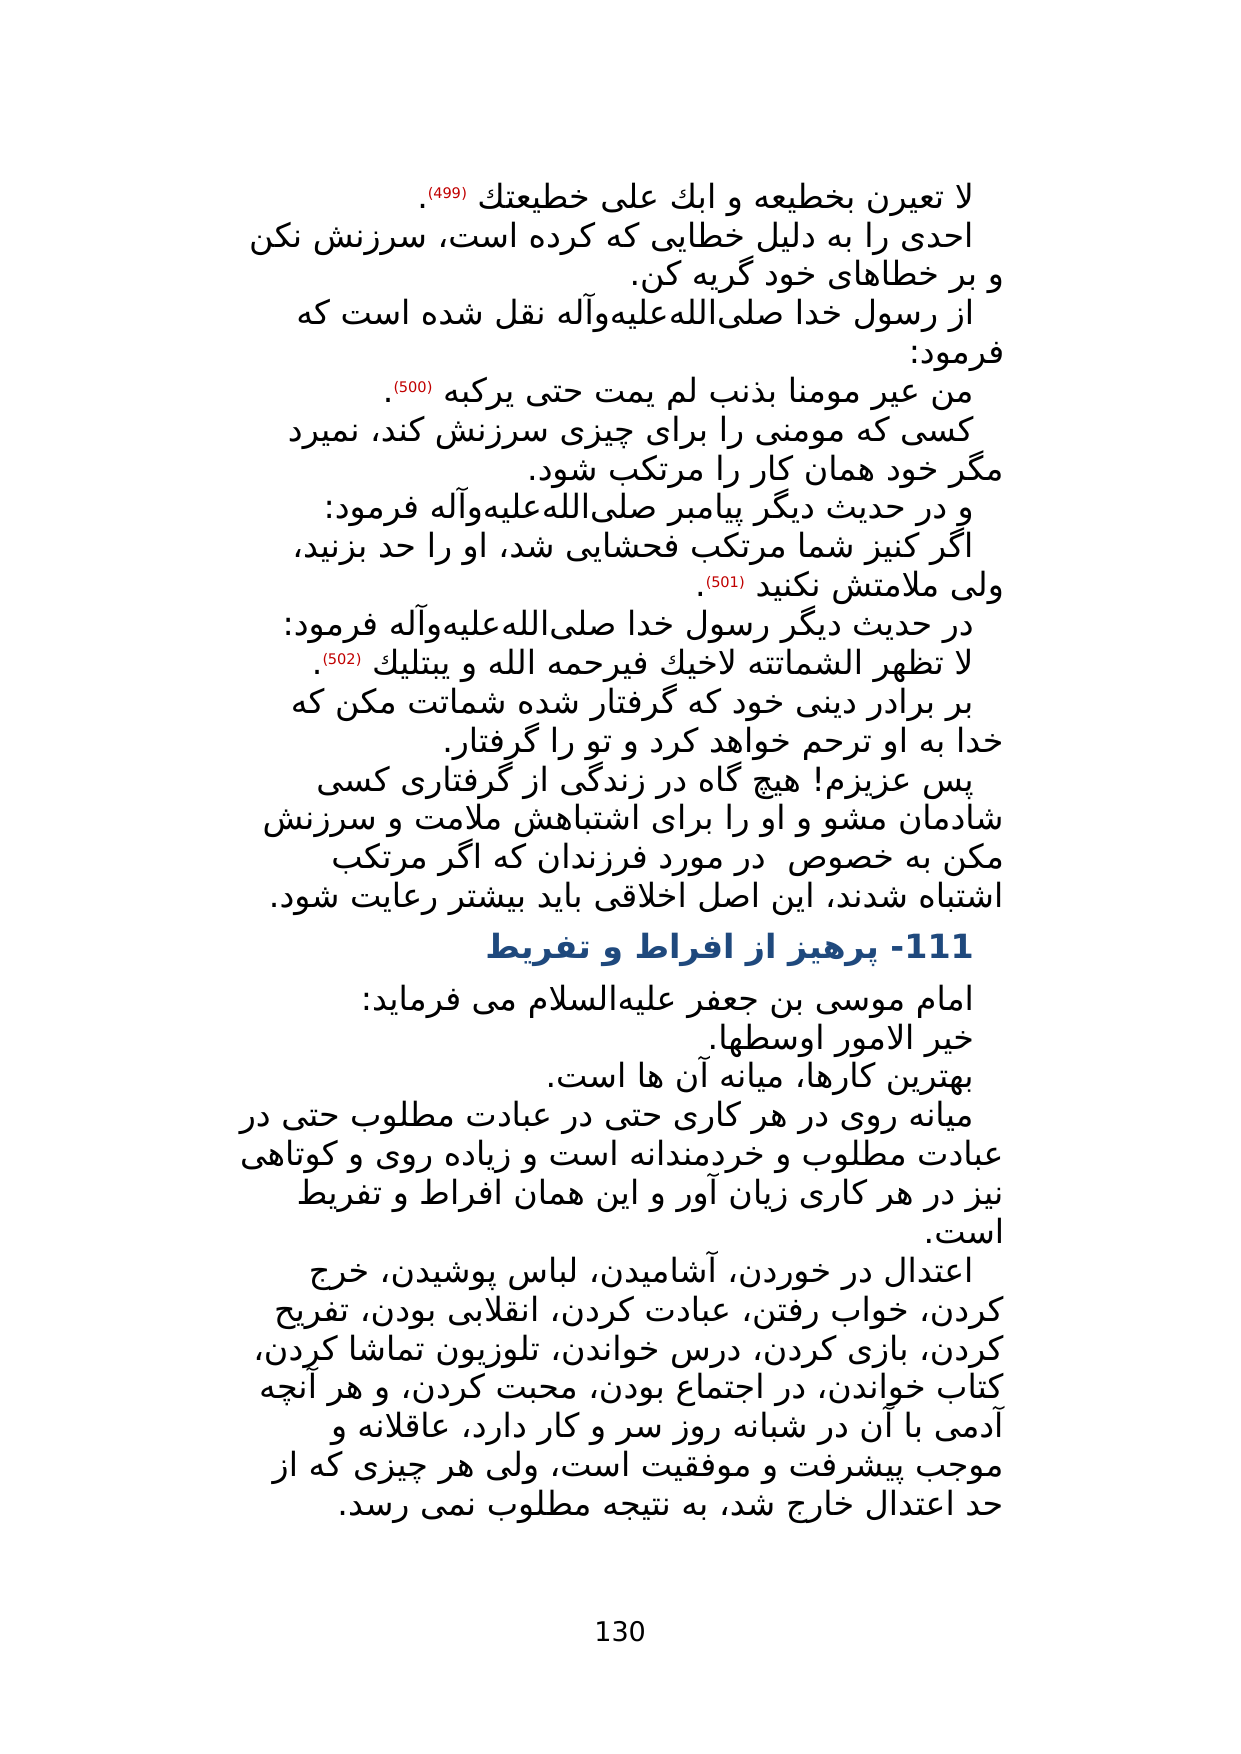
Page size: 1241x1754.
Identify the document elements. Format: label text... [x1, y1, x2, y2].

text از رسول خدا صلى‌الله‌عليه‌وآله‌ نقل شده است كه فرمود: [236, 294, 1004, 371]
text بر برادر دينى خود كه گرفتار شده شماتت مكن كه خدا به او ترحم خواهد كرد و تو را گرفتار. [236, 682, 1004, 760]
subtitle 111- پرهيز از افراط و تفريط [236, 928, 1004, 967]
text در حديث ديگر رسول خدا صلى‌الله‌عليه‌وآله‌ فرمود: [236, 604, 1004, 643]
text بهترين كارها، ميانه آن ها است. [236, 1057, 1004, 1096]
text پس عزيزم! هيچ گاه در زندگى از گرفتارى كسى شادمان مشو و او را براى اشتباهش ملامت و سرزنش مكن به خصوص ‍ در مورد فرزندان كه اگر مرتكب اشتباه شدند، اين اصل اخلاقى بايد بيشتر رعايت شود. [236, 760, 1004, 915]
text احدى را به دليل خطايى كه كرده است، سرزنش نكن و بر خطاهاى خود گريه كن. [236, 216, 1004, 294]
text اعتدال در خوردن، آشاميدن، لباس پوشيدن، خرج كردن، خواب رفتن، عبادت كردن، انقلابى بودن، تفريح كردن، بازى كردن، درس خواندن، تلوزيون تماشا كردن، كتاب خواندن، در اجتماع بودن، محبت كردن، و هر آنچه آدمى با آن در شبانه روز سر و كار دارد، عاقلانه و موجب پيشرفت و موفقيت است، ولى هر چيزى كه از حد اعتدال خارج شد، به نتيجه مطلوب نمى رسد. [236, 1251, 1004, 1523]
text امام موسى بن جعفر عليه‌السلام مى فرمايد: [236, 979, 1004, 1018]
text لا تعيرن بخطيعه و ابك على خطيعتك (499). [236, 177, 1004, 216]
text ميانه روى در هر كارى حتى در عبادت مطلوب حتى در عبادت مطلوب و خردمندانه است و زياده روى و كوتاهى نيز در هر كارى زيان آور و اين همان افراط و تفريط است. [236, 1096, 1004, 1251]
text من عير مومنا بذنب لم يمت حتى يركبه (500). [236, 371, 1004, 410]
text كسى كه مومنى را براى چيزى سرزنش كند، نميرد مگر خود همان كار را مرتكب شود. [236, 410, 1004, 488]
text اگر كنيز شما مرتكب فحشايى شد، او را حد بزنيد، ولى ملامتش نكنيد (501). [236, 527, 1004, 604]
text و در حديث ديگر پيامبر صلى‌الله‌عليه‌وآله‌ فرمود: [236, 488, 1004, 527]
text لا تظهر الشماتته لاخيك فيرحمه الله و يبتليك (502). [236, 643, 1004, 682]
text خير الامور اوسطها. [236, 1018, 1004, 1057]
